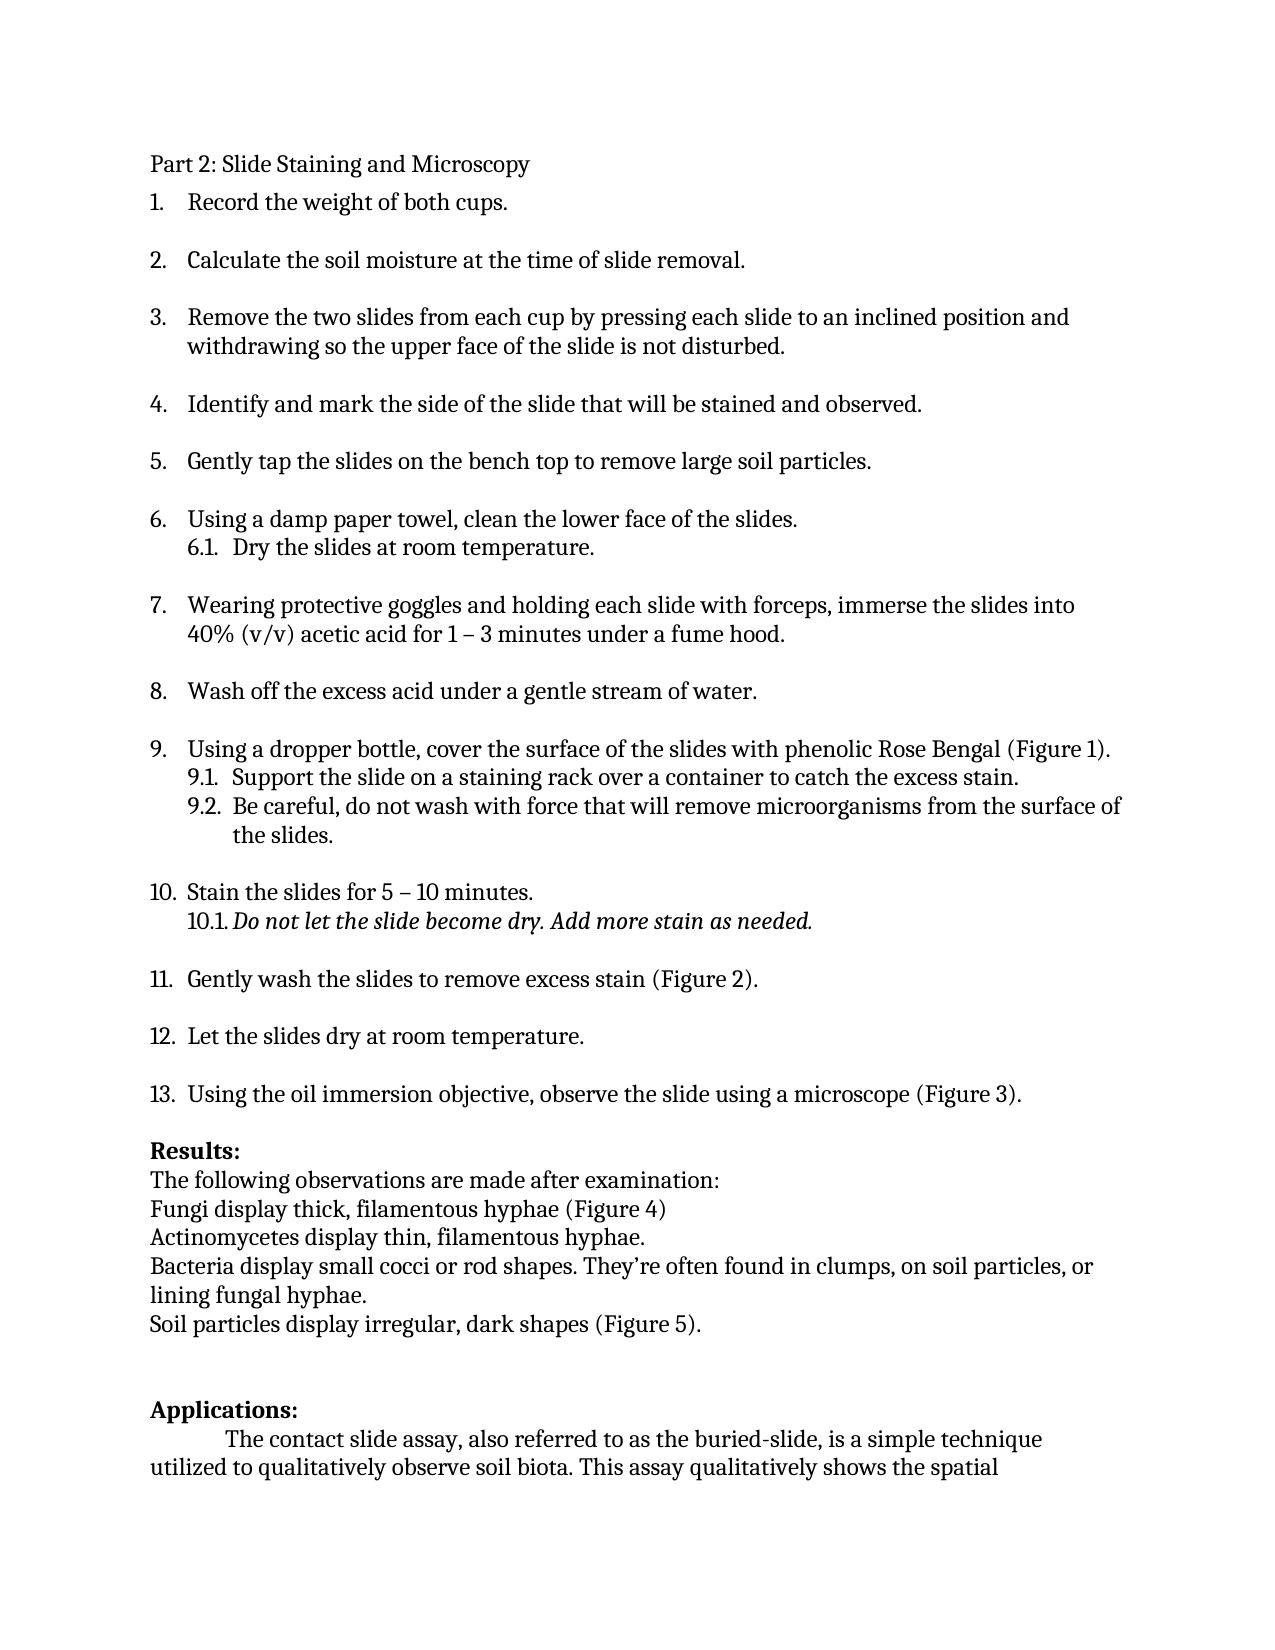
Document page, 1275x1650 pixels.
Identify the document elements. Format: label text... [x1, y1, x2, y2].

list Dry the slides at room temperature. [187, 533, 1125, 591]
list Do not let the slide become dry. Add more stain as needed. [187, 907, 1125, 964]
list Wash off the excess acid under a gentle stream of water. [150, 677, 1125, 734]
list Calculate the soil moisture at the time of slide removal. [150, 246, 1125, 303]
list Gently tap the slides on the bench top to remove large soil particles. [150, 447, 1125, 504]
list Identify and mark the side of the slide that will be stained and observed. [150, 389, 1125, 447]
list Record the weight of both cups. [150, 188, 1125, 246]
list Wearing protective goggles and holding each slide with forceps, immerse the slides into 40% (v/v) acetic acid for 1 – 3 minutes under a fume hood. [150, 591, 1125, 677]
list Stain the slides for 5 – 10 minutes. [150, 878, 1125, 907]
list Using a damp paper towel, clean the lower face of the slides. [150, 504, 1125, 533]
list Using the oil immersion objective, observe the slide using a microscope (Figure 3). [150, 1079, 1125, 1108]
text Part 2: Slide Staining and Microscopy [150, 150, 1125, 179]
list Support the slide on a staining rack over a container to catch the excess stain. [187, 763, 1125, 792]
list Gently wash the slides to remove excess stain (Figure 2). [150, 964, 1125, 1022]
list Remove the two slides from each cup by pressing each slide to an inclined position and withdrawing so the upper face of the slide is not disturbed. [150, 303, 1125, 389]
text Applications: [150, 1396, 1125, 1424]
list Be careful, do not wash with force that will remove microorganisms from the surface of the slides. [187, 792, 1125, 878]
list Using a dropper bottle, cover the surface of the slides with phenolic Rose Bengal (Figure 1). [150, 734, 1125, 763]
text Results: The following observations are made after examination: Fungi display thick, filamentous hyphae (Figure 4) Actinomycetes display thin, filamentous hyphae. Bacteria display small cocci or rod shapes. They’re often found in clumps, on soil particles, or lining fungal hyphae. Soil particles display irregular, dark shapes (Figure 5). [150, 1108, 1125, 1367]
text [150, 1424, 1125, 1482]
list Let the slides dry at room temperature. [150, 1022, 1125, 1079]
